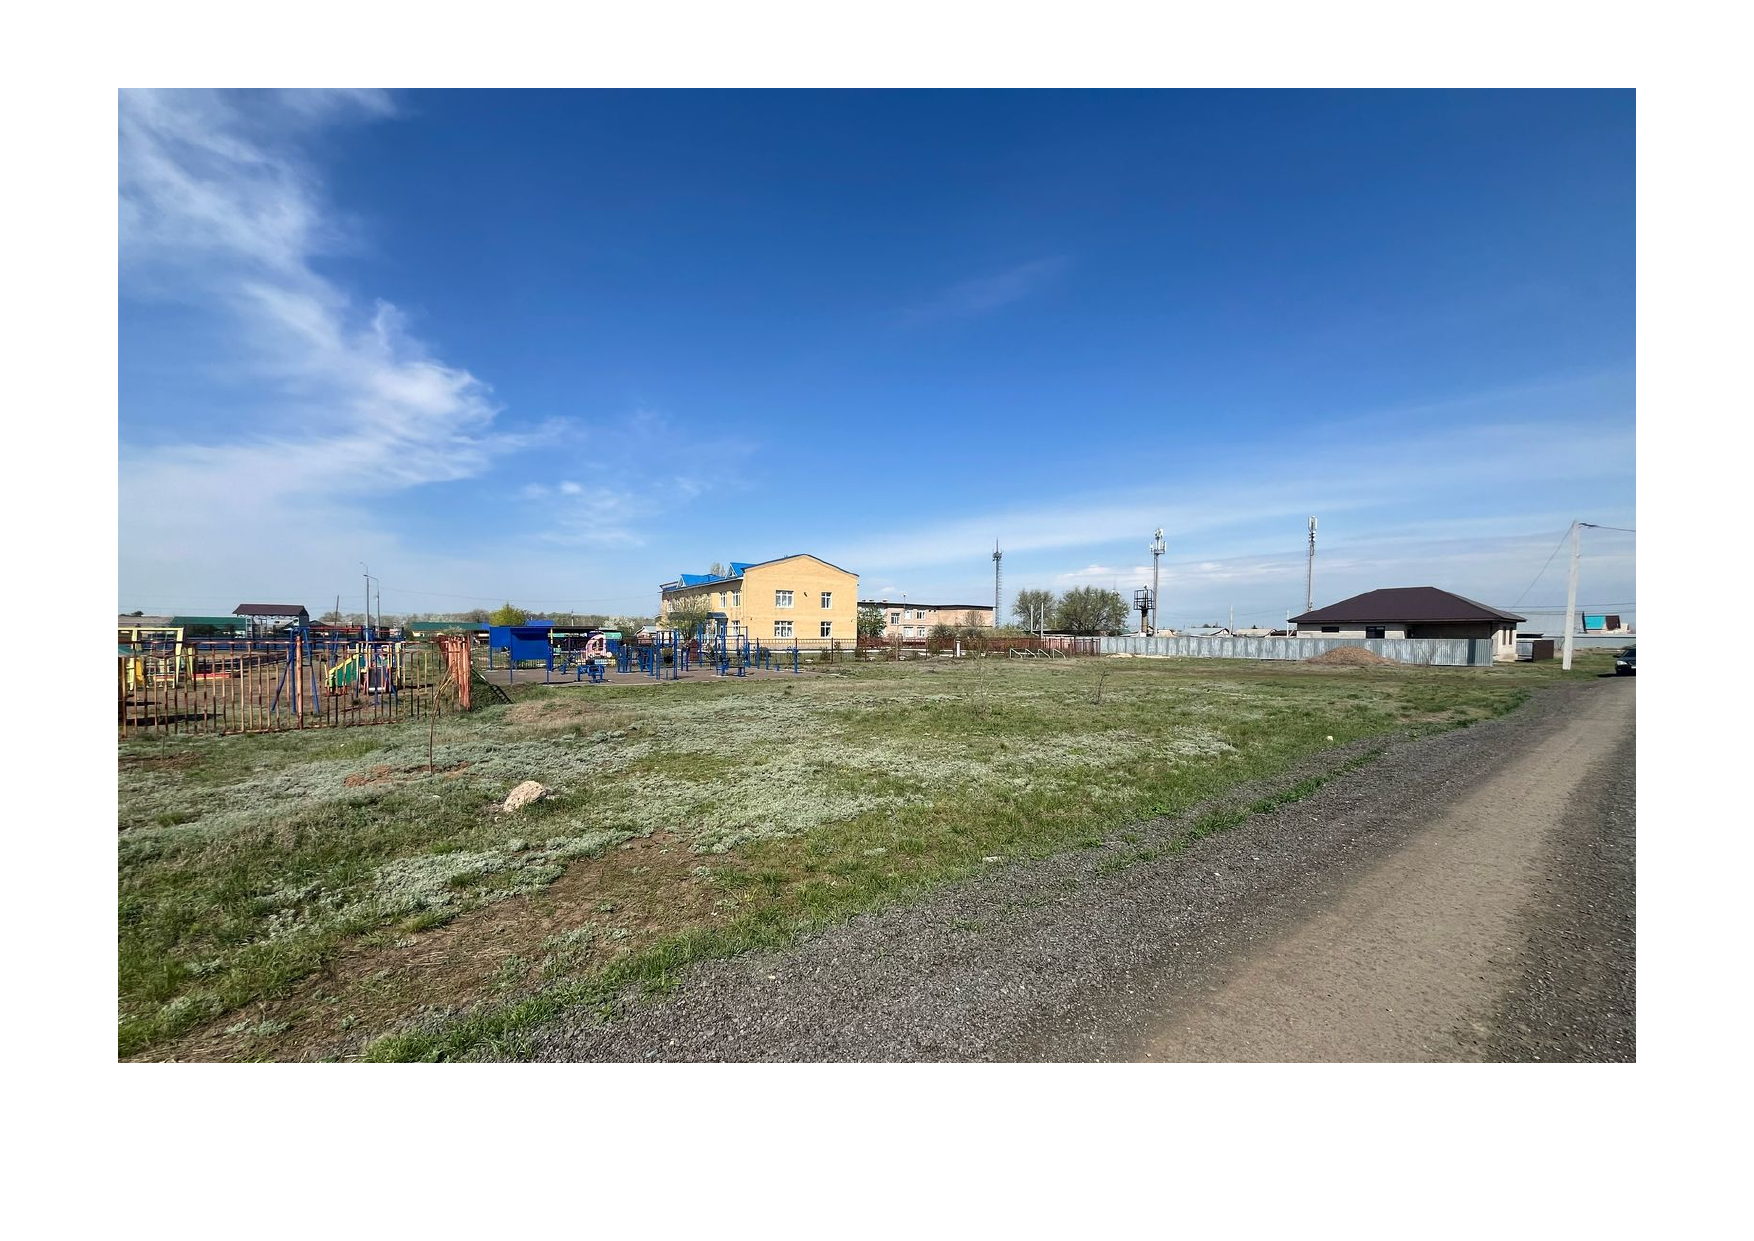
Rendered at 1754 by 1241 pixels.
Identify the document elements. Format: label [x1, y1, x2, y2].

picture [118, 88, 1636, 1063]
